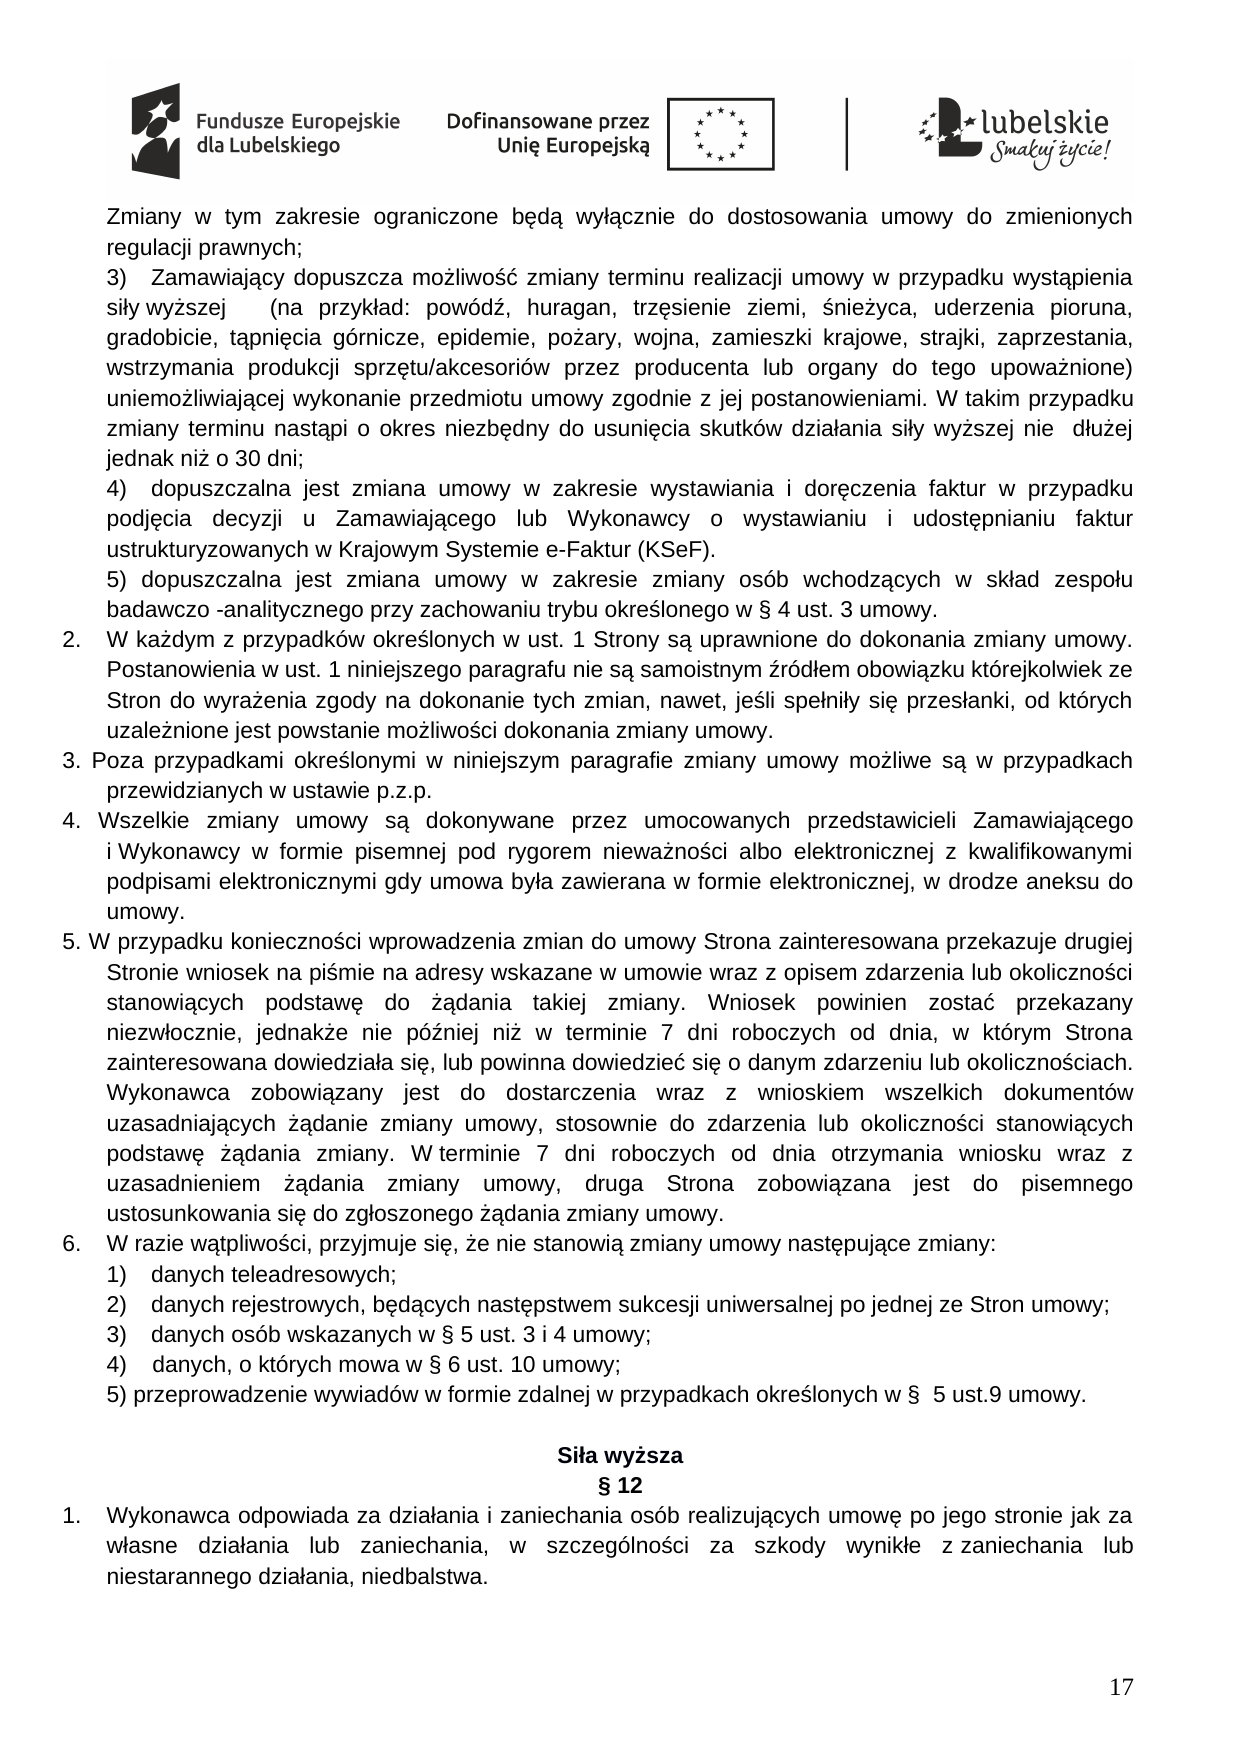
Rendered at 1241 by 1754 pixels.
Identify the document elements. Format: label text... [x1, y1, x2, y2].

text 4) danych, o których mowa w § 6 ust. 10 umowy; [106, 1351, 1134, 1378]
text 3) Zamawiający dopuszcza możliwość zmiany terminu realizacji umowy w przypadku wystąpienia siły wyższej (na przykład: powódź, huragan, trzęsienie ziemi, śnieżyca, uderzenia pioruna, gradobicie, tąpnięcia górnicze, epidemie, pożary, wojna, zamieszki krajowe, strajki, zaprzestania, wstrzymania produkcji sprzętu/akcesoriów przez producenta lub organy do tego upoważnione) uniemożliwiającej wykonanie przedmiotu umowy zgodnie z jej postanowieniami. W takim przypadku zmiany terminu nastąpi o okres niezbędny do usunięcia skutków działania siły wyższej nie dłużej jednak niż o 30 dni; [106, 264, 1134, 471]
text 2) danych rejestrowych, będących następstwem sukcesji uniwersalnej po jednej ze Stron umowy; [106, 1291, 1134, 1317]
text 1) danych teleadresowych; [106, 1261, 1134, 1287]
text 4. Wszelkie zmiany umowy są dokonywane przez umocowanych przedstawicieli Zamawiającego i Wykonawcy w formie pisemnej pod rygorem nieważności albo elektronicznej z kwalifikowanymi podpisami elektronicznymi gdy umowa była zawierana w formie elektronicznej, w drodze aneksu do umowy. [62, 807, 1134, 924]
text 2. W każdym z przypadków określonych w ust. 1 Strony są uprawnione do dokonania zmiany umowy. Postanowienia w ust. 1 niniejszego paragrafu nie są samoistnym źródłem obowiązku którejkolwiek ze Stron do wyrażenia zgody na dokonanie tych zmian, nawet, jeśli spełniły się przesłanki, od których uzależnione jest powstanie możliwości dokonania zmiany umowy. [62, 626, 1134, 743]
picture [106, 59, 1134, 204]
text Siła wyższa [106, 1442, 1134, 1468]
text 1. Wykonawca odpowiada za działania i zaniechania osób realizujących umowę po jego stronie jak za własne działania lub zaniechania, w szczególności za szkody wynikłe z zaniechania lub niestarannego działania, niedbalstwa. [62, 1502, 1134, 1589]
text 4) dopuszczalna jest zmiana umowy w zakresie wystawiania i doręczenia faktur w przypadku podjęcia decyzji u Zamawiającego lub Wykonawcy o wystawianiu i udostępnianiu faktur ustrukturyzowanych w Krajowym Systemie e-Faktur (KSeF). [106, 475, 1134, 562]
text 5) dopuszczalna jest zmiana umowy w zakresie zmiany osób wchodzących w skład zespołu badawczo -analitycznego przy zachowaniu trybu określonego w § 4 ust. 3 umowy. [106, 566, 1134, 622]
text 5) przeprowadzenie wywiadów w formie zdalnej w przypadkach określonych w § 5 ust.9 umowy. [106, 1381, 1134, 1408]
text 6. W razie wątpliwości, przyjmuje się, że nie stanowią zmiany umowy następujące zmiany: [62, 1230, 1134, 1257]
text 3) danych osób wskazanych w § 5 ust. 3 i 4 umowy; [106, 1321, 1134, 1347]
text § 12 [106, 1472, 1134, 1498]
text 3. Poza przypadkami określonymi w niniejszym paragrafie zmiany umowy możliwe są w przypadkach przewidzianych w ustawie p.z.p. [62, 747, 1134, 804]
text 5. W przypadku konieczności wprowadzenia zmian do umowy Strona zainteresowana przekazuje drugiej Stronie wniosek na piśmie na adresy wskazane w umowie wraz z opisem zdarzenia lub okoliczności stanowiących podstawę do żądania takiej zmiany. Wniosek powinien zostać przekazany niezwłocznie, jednakże nie później niż w terminie 7 dni roboczych od dnia, w którym Strona zainteresowana dowiedziała się, lub powinna dowiedzieć się o danym zdarzeniu lub okolicznościach. Wykonawca zobowiązany jest do dostarczenia wraz z wnioskiem wszelkich dokumentów uzasadniających żądanie zmiany umowy, stosownie do zdarzenia lub okoliczności stanowiących podstawę żądania zmiany. W terminie 7 dni roboczych od dnia otrzymania wniosku wraz z uzasadnieniem żądania zmiany umowy, druga Strona zobowiązana jest do pisemnego ustosunkowania się do zgłoszonego żądania zmiany umowy. [62, 928, 1134, 1227]
